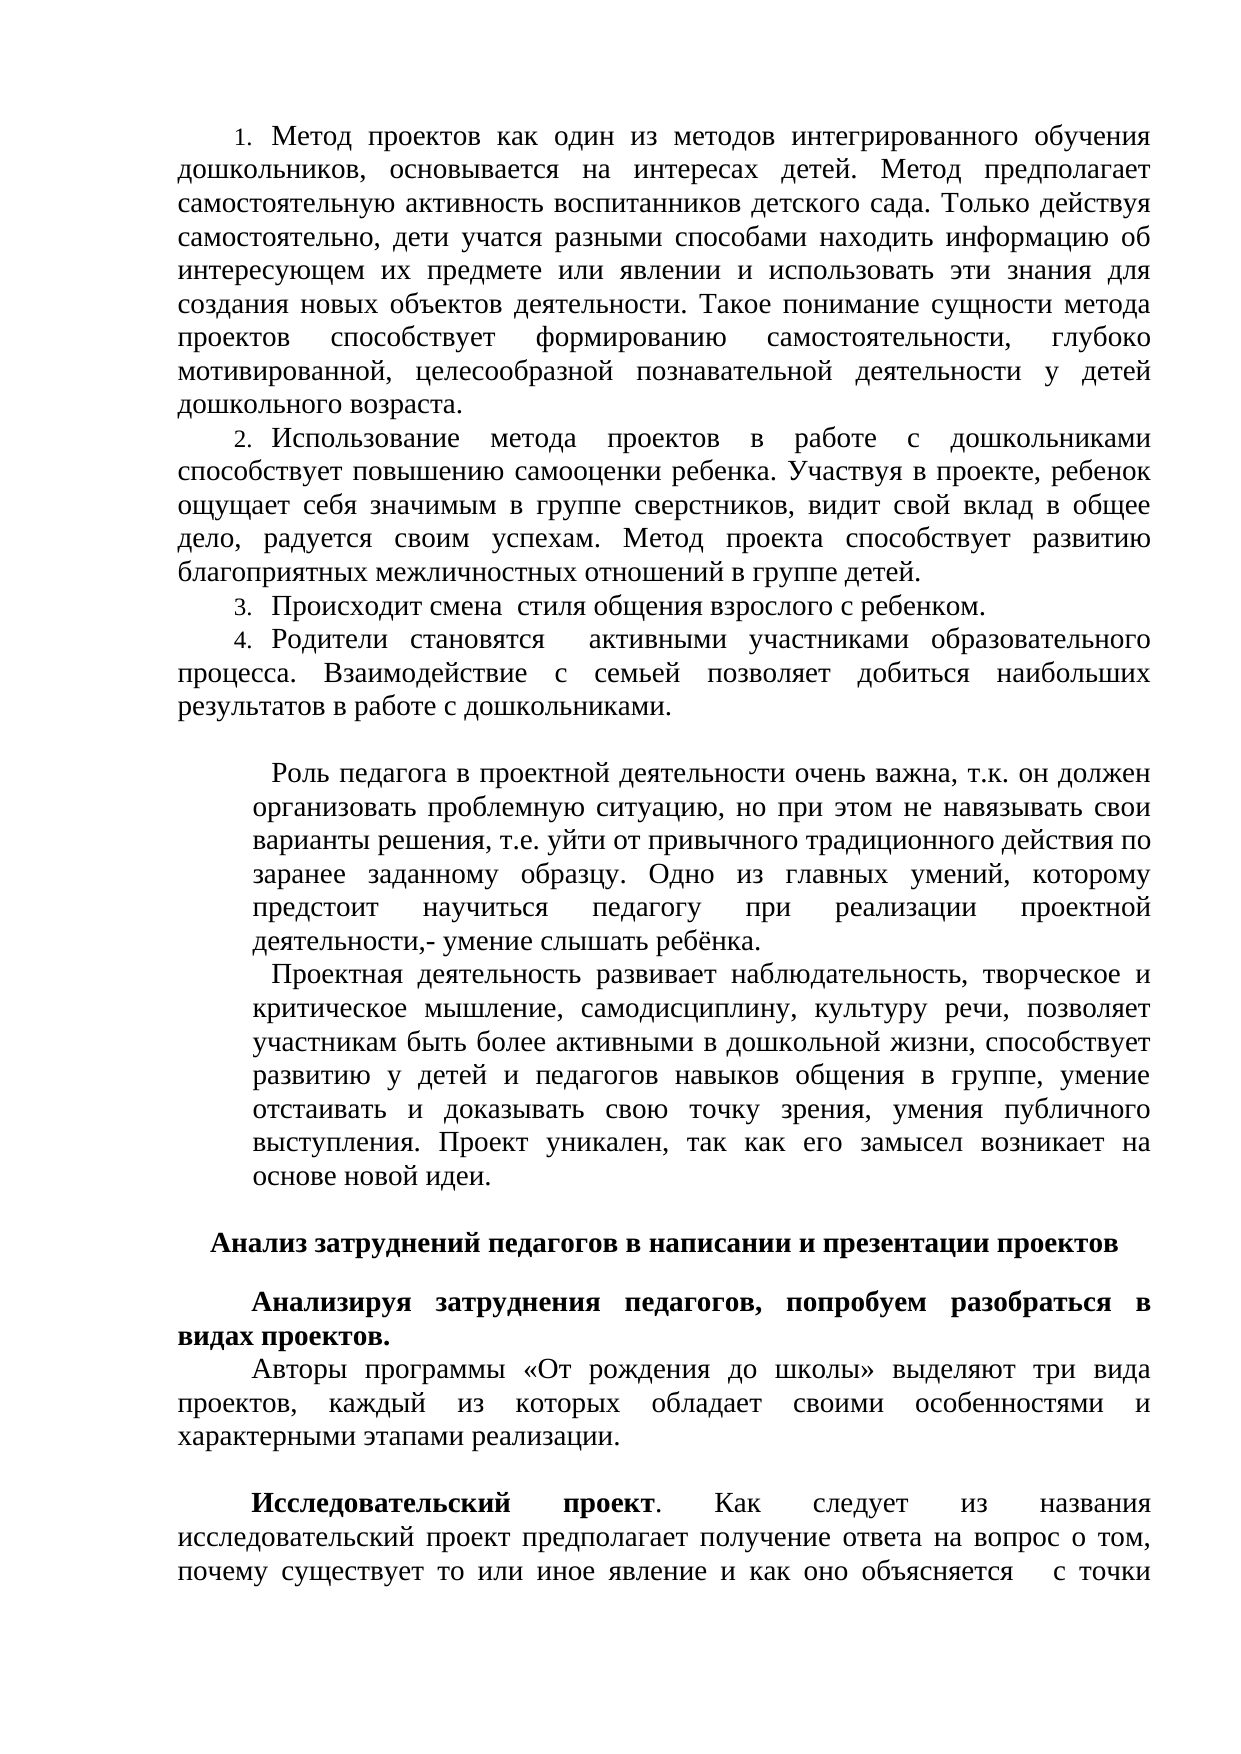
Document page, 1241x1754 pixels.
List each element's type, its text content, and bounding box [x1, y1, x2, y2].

text Роль педагога в проектной деятельности очень важна, т.к. он должен организовать проблемную ситуацию, но при этом не навязывать свои варианты решения, т.е. уйти от привычного традиционного действия по заранее заданному образцу. Одно из главных умений, которому предстоит научиться педагогу при реализации проектной деятельности,- умение слышать ребёнка. [252, 755, 1152, 957]
list Родители становятся активными участниками образовательного процесса. Взаимодействие с семьей позволяет добиться наибольших результатов в работе с дошкольниками. [177, 621, 1152, 722]
text Анализ затруднений педагогов в написании и презентации проектов [177, 1225, 1152, 1258]
text Анализируя затруднения педагогов, попробуем разобраться в видах проектов. [177, 1284, 1152, 1351]
text Авторы программы «От рождения до школы» выделяют три вида проектов, каждый из которых обладает своими особенностями и характерными этапами реализации. [177, 1351, 1152, 1452]
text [177, 1486, 1152, 1586]
list Использование метода проектов в работе с дошкольниками способствует повышению самооценки ребенка. Участвуя в проекте, ребенок ощущает себя значимым в группе сверстников, видит свой вклад в общее дело, радуется своим успехам. Метод проекта способствует развитию благоприятных межличностных отношений в группе детей. [177, 420, 1152, 588]
text Проектная деятельность развивает наблюдательность, творческое и критическое мышление, самодисциплину, культуру речи, позволяет участникам быть более активными в дошкольной жизни, способствует развитию у детей и педагогов навыков общения в группе, умение отстаивать и доказывать свою точку зрения, умения публичного выступления. Проект уникален, так как его замысел возникает на основе новой идеи. [252, 957, 1152, 1191]
list Происходит смена стиля общения взрослого с ребенком. [177, 588, 1152, 621]
list Метод проектов как один из методов интегрированного обучения дошкольников, основывается на интересах детей. Метод предполагает самостоятельную активность воспитанников детского сада. Только действуя самостоятельно, дети учатся разными способами находить информацию об интересующем их предмете или явлении и использовать эти знания для создания новых объектов деятельности. Такое понимание сущности метода проектов способствует формированию самостоятельности, глубоко мотивированной, целесообразной познавательной деятельности у детей дошкольного возраста. [177, 118, 1152, 420]
